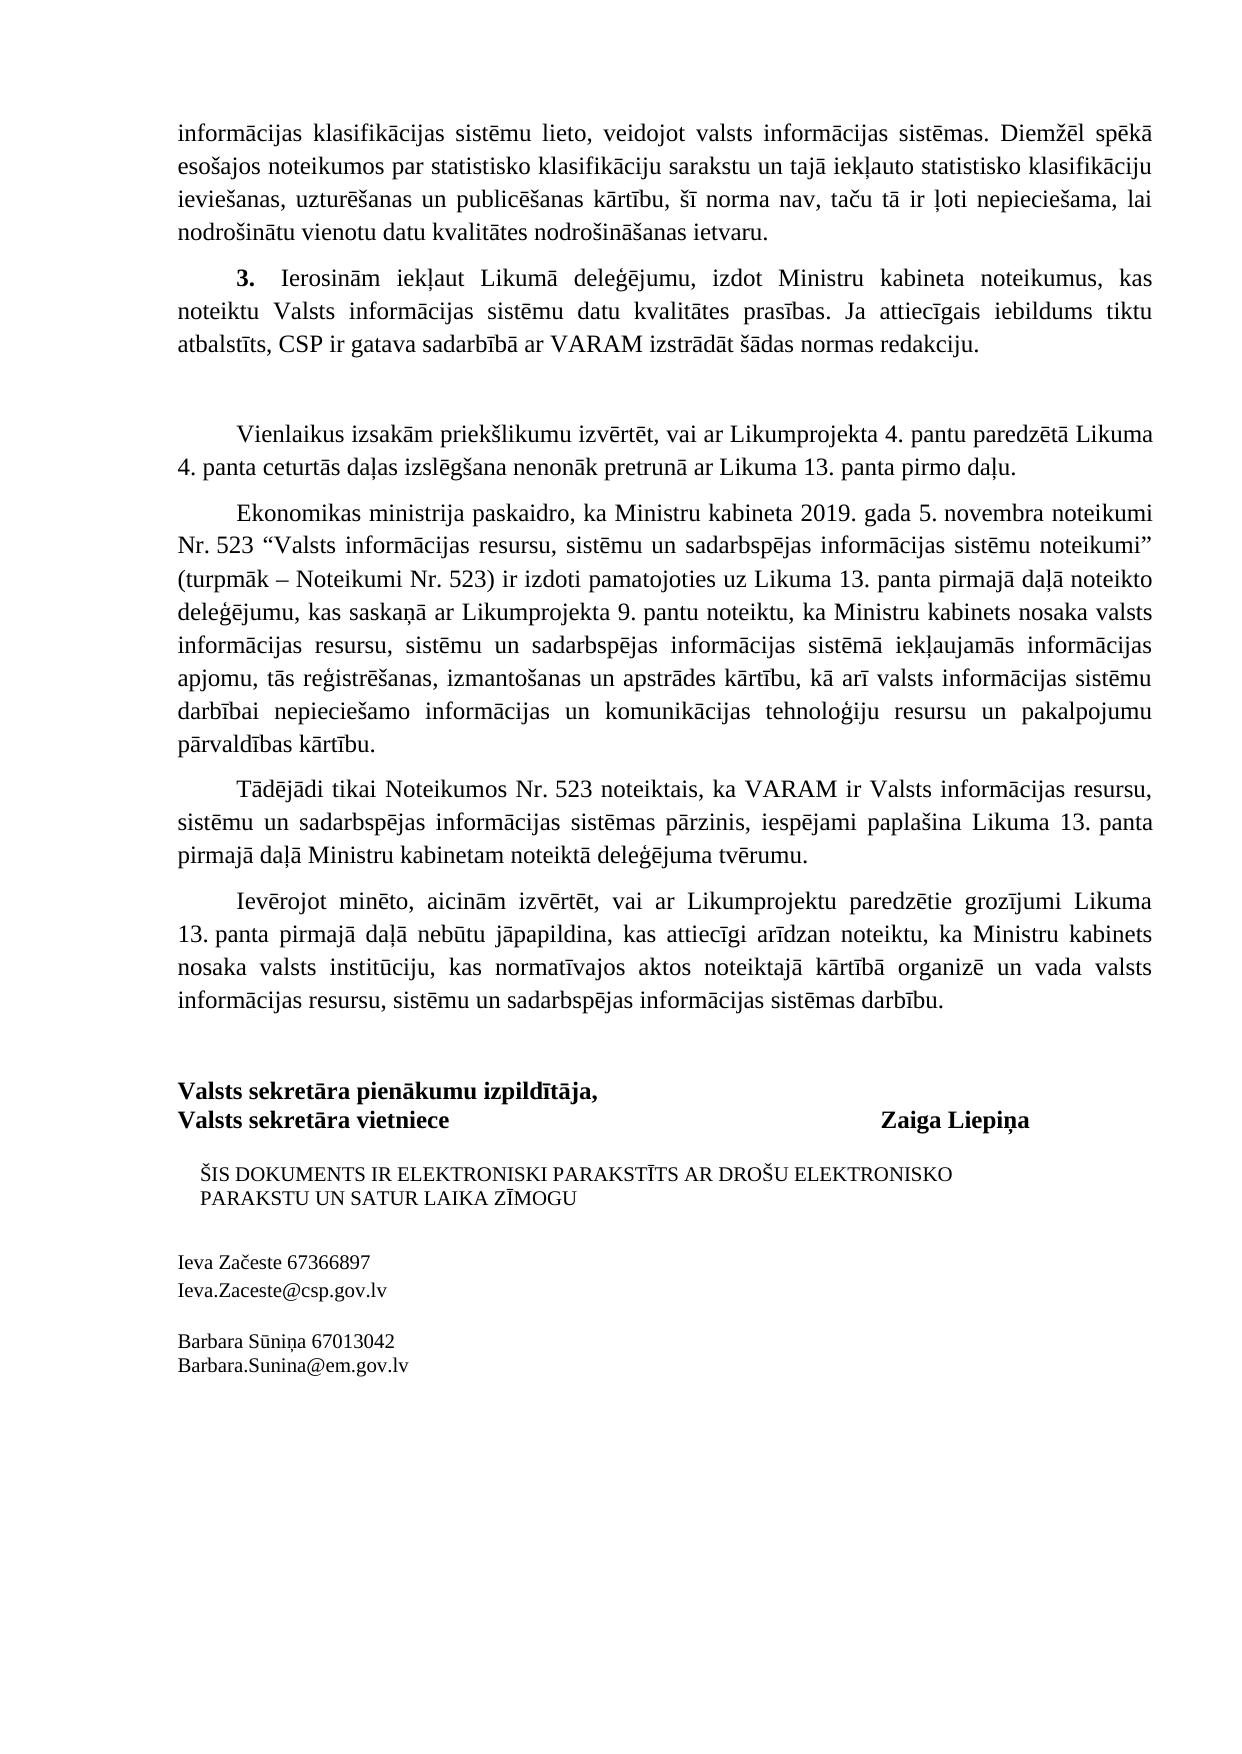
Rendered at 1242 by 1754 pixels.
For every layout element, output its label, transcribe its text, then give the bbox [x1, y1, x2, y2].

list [177, 118, 1153, 246]
text Vienlaikus izsakām priekšlikumu izvērtēt, vai ar Likumprojekta 4. pantu paredzētā Likuma 4. panta ceturtās daļas izslēgšana nenonāk pretrunā ar Likuma 13. panta pirmo daļu. [177, 419, 1153, 481]
text Ieva.Zaceste@csp.gov.lv [177, 1278, 1153, 1302]
text Barbara Sūniņa 67013042 [177, 1329, 1153, 1353]
text Valsts sekretāra vietniece Zaiga Liepiņa [177, 1105, 1153, 1133]
list Ierosinām iekļaut Likumā deleģējumu, izdot Ministru kabineta noteikumus, kas noteiktu Valsts informācijas sistēmu datu kvalitātes prasības. Ja attiecīgais iebildums tiktu atbalstīts, CSP ir gatava sadarbībā ar VARAM izstrādāt šādas normas redakciju. [177, 263, 1153, 357]
text Ievērojot minēto, aicinām izvērtēt, vai ar Likumprojektu paredzētie grozījumi Likuma 13. panta pirmajā daļā nebūtu jāpapildina, kas attiecīgi arīdzan noteiktu, ka Ministru kabinets nosaka valsts institūciju, kas normatīvajos aktos noteiktajā kārtībā organizē un vada valsts informācijas resursu, sistēmu un sadarbspējas informācijas sistēmas darbību. [177, 886, 1153, 1014]
text Valsts sekretāra pienākumu izpildītāja, [177, 1076, 1153, 1105]
table_header ŠIS DOKUMENTS IR ELEKTRONISKI PARAKSTĪTS AR DROŠU ELEKTRONISKO PARAKSTU UN SATUR LAIKA ZĪMOGU [189, 1162, 1045, 1222]
text Ieva Začeste 67366897 [177, 1250, 1153, 1274]
text Tādējādi tikai Noteikumos Nr. 523 noteiktais, ka VARAM ir Valsts informācijas resursu, sistēmu un sadarbspējas informācijas sistēmas pārzinis, iespējami paplašina Likuma 13. panta pirmajā daļā Ministru kabinetam noteiktā deleģējuma tvērumu. [177, 774, 1153, 869]
text Ekonomikas ministrija paskaidro, ka Ministru kabineta 2019. gada 5. novembra noteikumi Nr. 523 “Valsts informācijas resursu, sistēmu un sadarbspējas informācijas sistēmu noteikumi” (turpmāk – Noteikumi Nr. 523) ir izdoti pamatojoties uz Likuma 13. panta pirmajā daļā noteikto deleģējumu, kas saskaņā ar Likumprojekta 9. pantu noteiktu, ka Ministru kabinets nosaka valsts informācijas resursu, sistēmu un sadarbspējas informācijas sistēmā iekļaujamās informācijas apjomu, tās reģistrēšanas, izmantošanas un apstrādes kārtību, kā arī valsts informācijas sistēmu darbībai nepieciešamo informācijas un komunikācijas tehnoloģiju resursu un pakalpojumu pārvaldības kārtību. [177, 498, 1153, 757]
text Barbara.Sunina@em.gov.lv [177, 1353, 1153, 1377]
